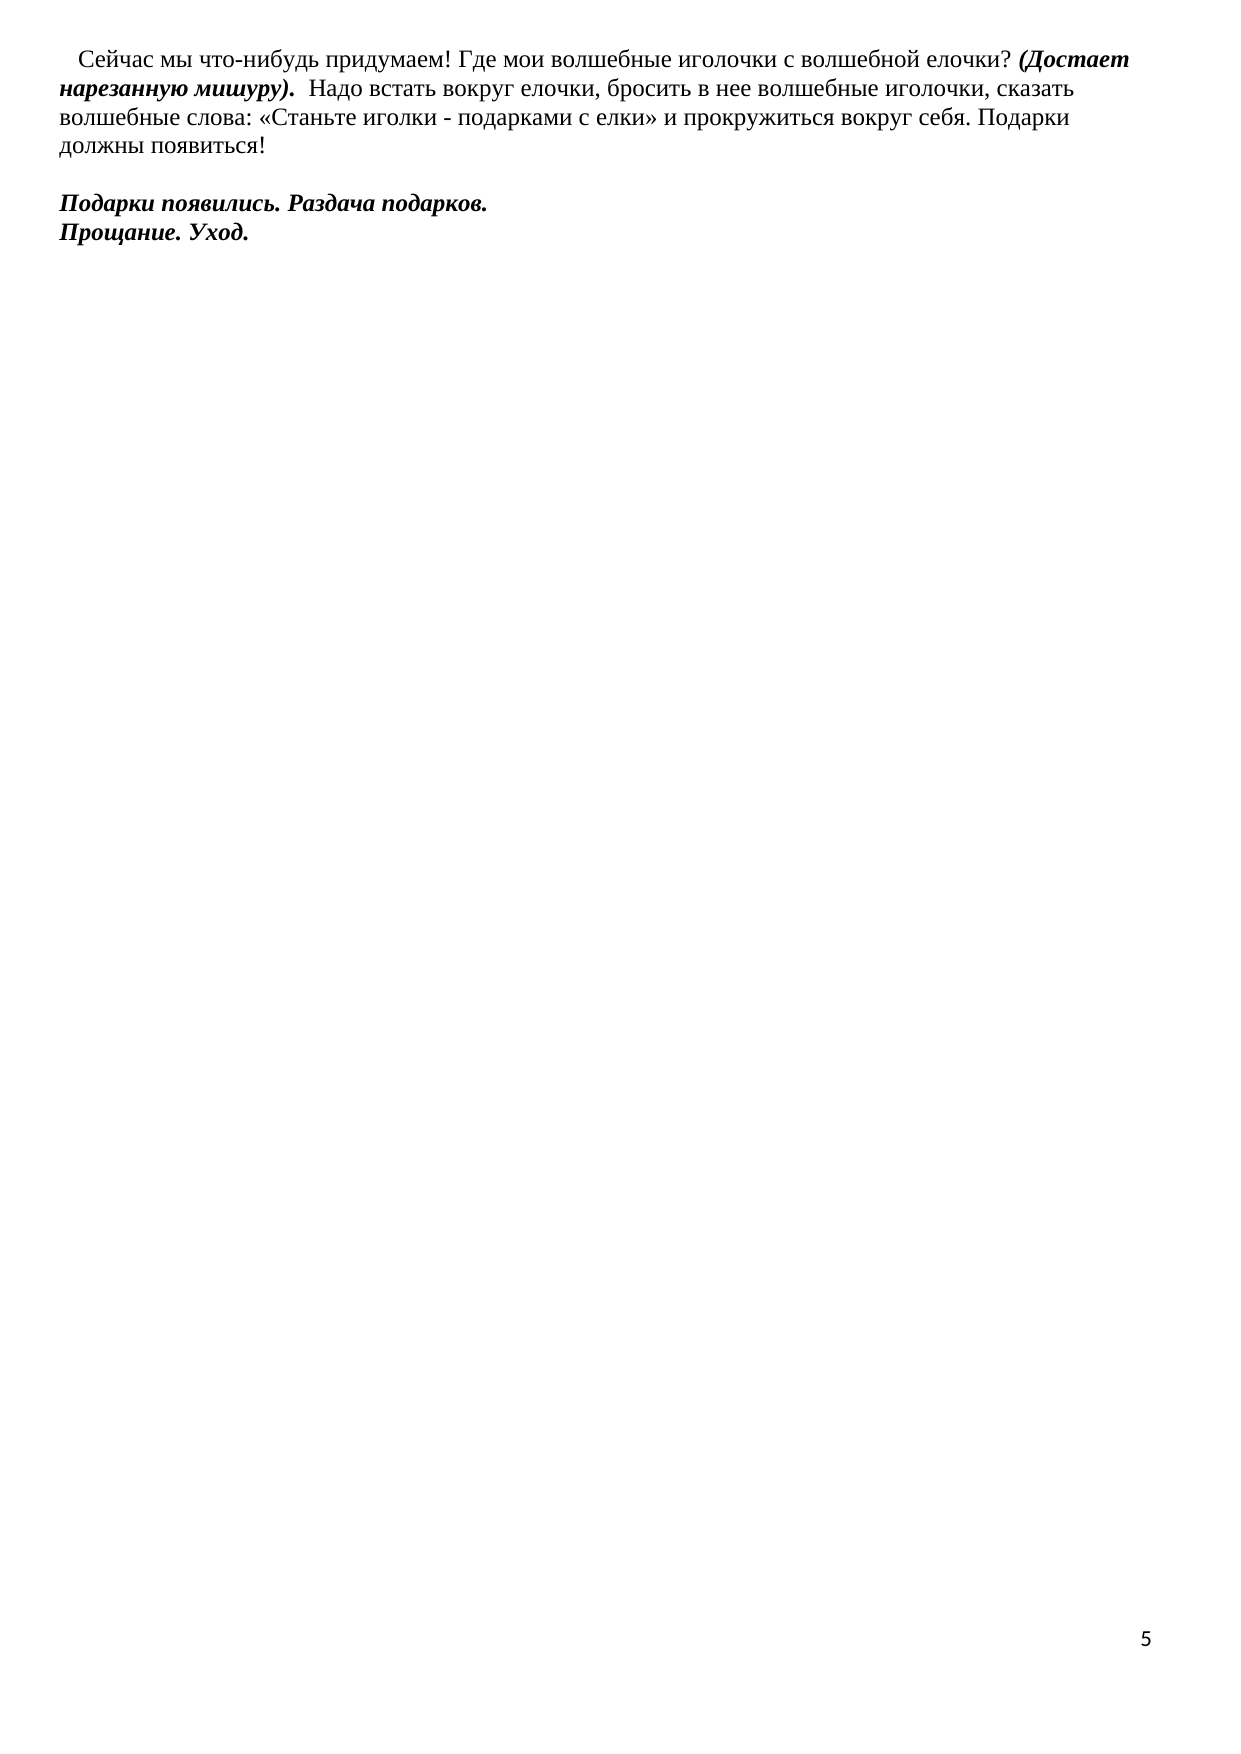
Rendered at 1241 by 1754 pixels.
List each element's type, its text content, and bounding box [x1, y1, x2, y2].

text Сейчас мы что-нибудь придумаем! Где мои волшебные иголочки с волшебной елочки? (Достает нарезанную мишуру). Надо встать вокруг елочки, бросить в нее волшебные иголочки, сказать волшебные слова: «Станьте иголки - подарками с елки» и прокружиться вокруг себя. Подарки должны появиться! [59, 44, 1152, 159]
text Прощание. Уход. [59, 217, 1152, 246]
text Подарки появились. Раздача подарков. [59, 188, 1152, 217]
